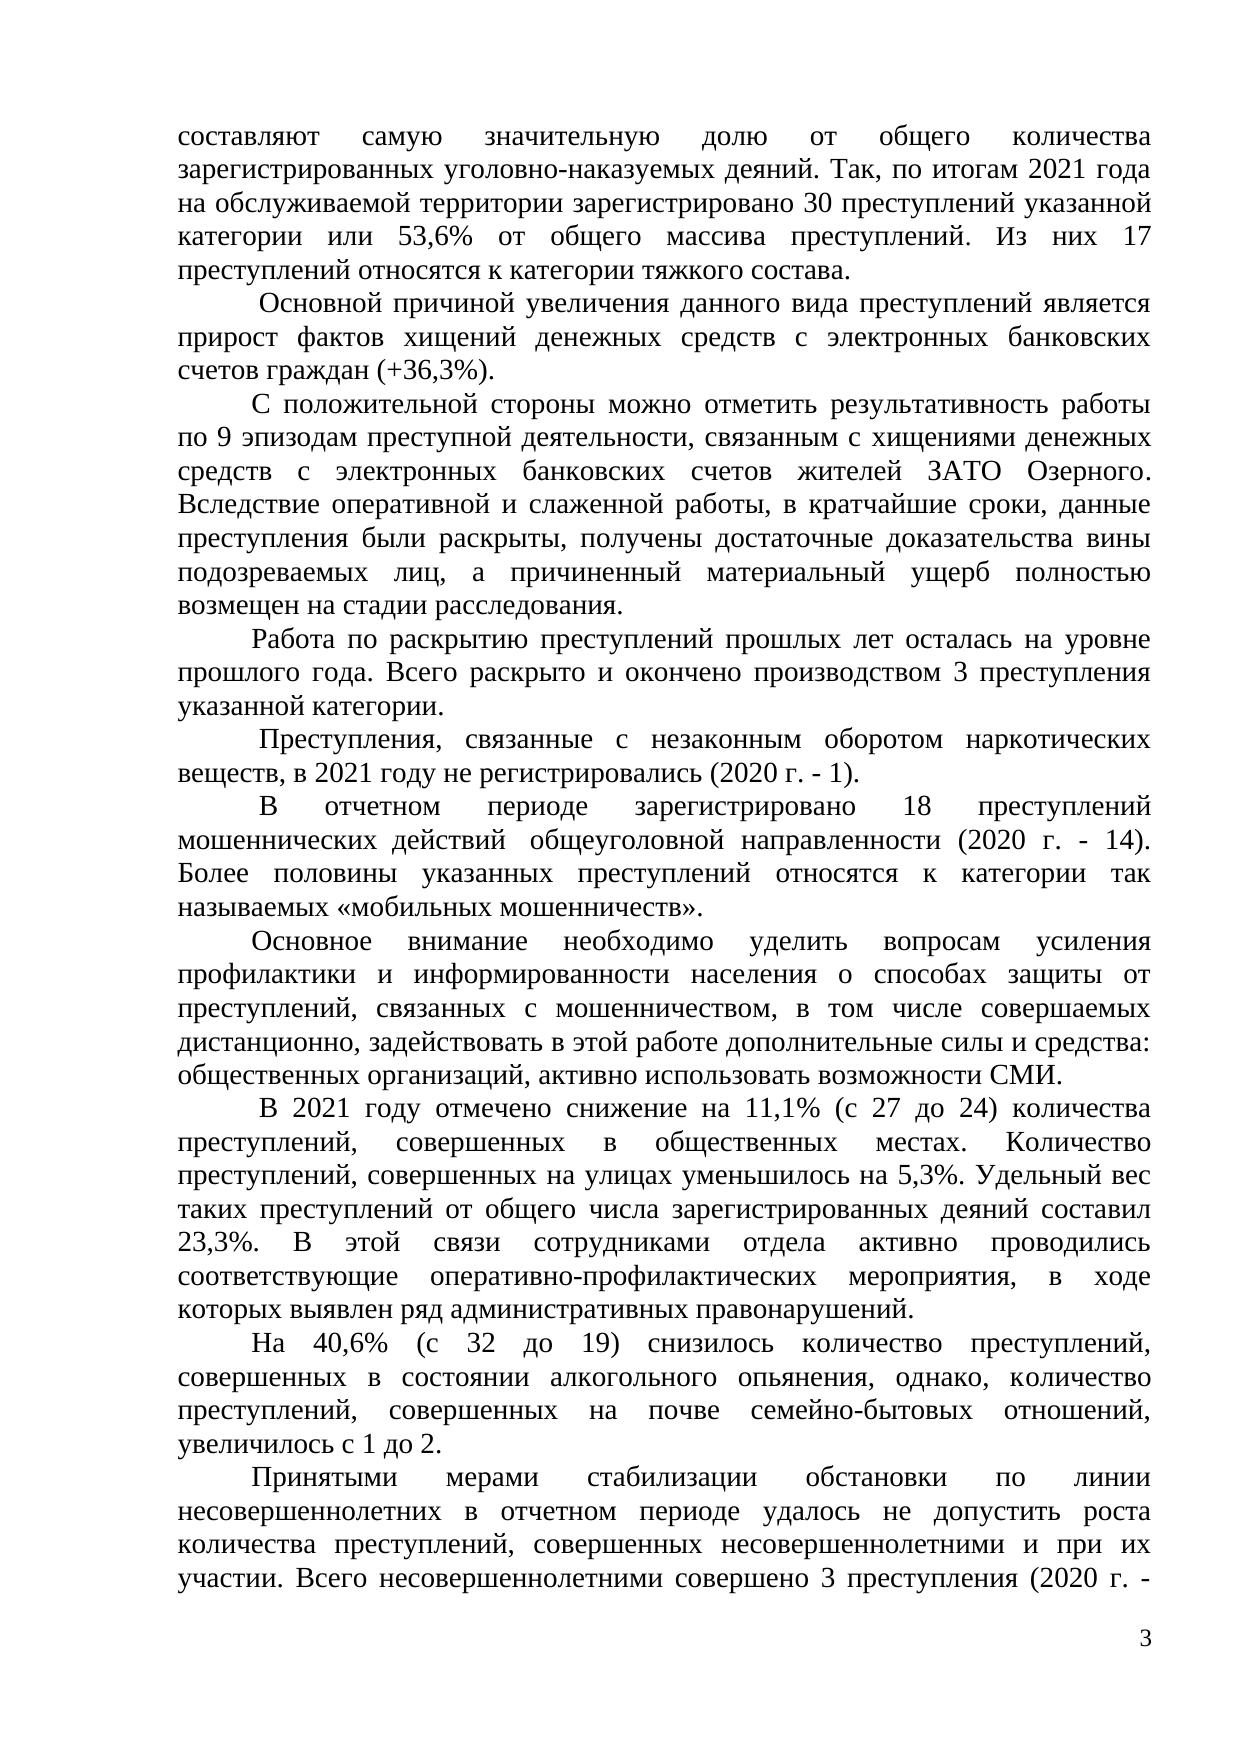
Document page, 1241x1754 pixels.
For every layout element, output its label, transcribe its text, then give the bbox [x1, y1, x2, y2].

text С положительной стороны можно отметить результативность работы по 9 эпизодам преступной деятельности, связанным с хищениями денежных средств с электронных банковских счетов жителей ЗАТО Озерного. Вследствие оперативной и слаженной работы, в кратчайшие сроки, данные преступления были раскрыты, получены достаточные доказательства вины подозреваемых лиц, а причиненный материальный ущерб полностью возмещен на стадии расследования. [177, 386, 1152, 621]
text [177, 118, 1152, 286]
text Преступления, связанные с незаконным оборотом наркотических веществ, в 2021 году не регистрировались (2020 г. - 1). [177, 722, 1152, 789]
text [177, 1460, 1152, 1594]
text Основное внимание необходимо уделить вопросам усиления профилактики и информированности населения о способах защиты от преступлений, связанных с мошенничеством, в том числе совершаемых дистанционно, задействовать в этой работе дополнительные силы и средства: общественных организаций, активно использовать возможности СМИ. [177, 923, 1152, 1091]
text В 2021 году отмечено снижение на 11,1% (с 27 до 24) количества преступлений, совершенных в общественных местах. Количество преступлений, совершенных на улицах уменьшилось на 5,3%. Удельный вес таких преступлений от общего числа зарегистрированных деяний составил 23,3%. В этой связи сотрудниками отдела активно проводились соответствующие оперативно-профилактических мероприятия, в ходе которых выявлен ряд административных правонарушений. [177, 1091, 1152, 1326]
text Работа по раскрытию преступлений прошлых лет осталась на уровне прошлого года. Всего раскрыто и окончено производством 3 преступления указанной категории. [177, 621, 1152, 722]
text В отчетном периоде зарегистрировано 18 преступлений мошеннических действий общеуголовной направленности (2020 г. - 14). Более половины указанных преступлений относятся к категории так называемых «мобильных мошенничеств». [177, 789, 1152, 923]
text На 40,6% (с 32 до 19) снизилось количество преступлений, совершенных в состоянии алкогольного опьянения, однако, количество преступлений, совершенных на почве семейно-бытовых отношений, увеличилось с 1 до 2. [177, 1326, 1152, 1460]
text Основной причиной увеличения данного вида преступлений является прирост фактов хищений денежных средств с электронных банковских счетов граждан (+36,3%). [177, 286, 1152, 386]
